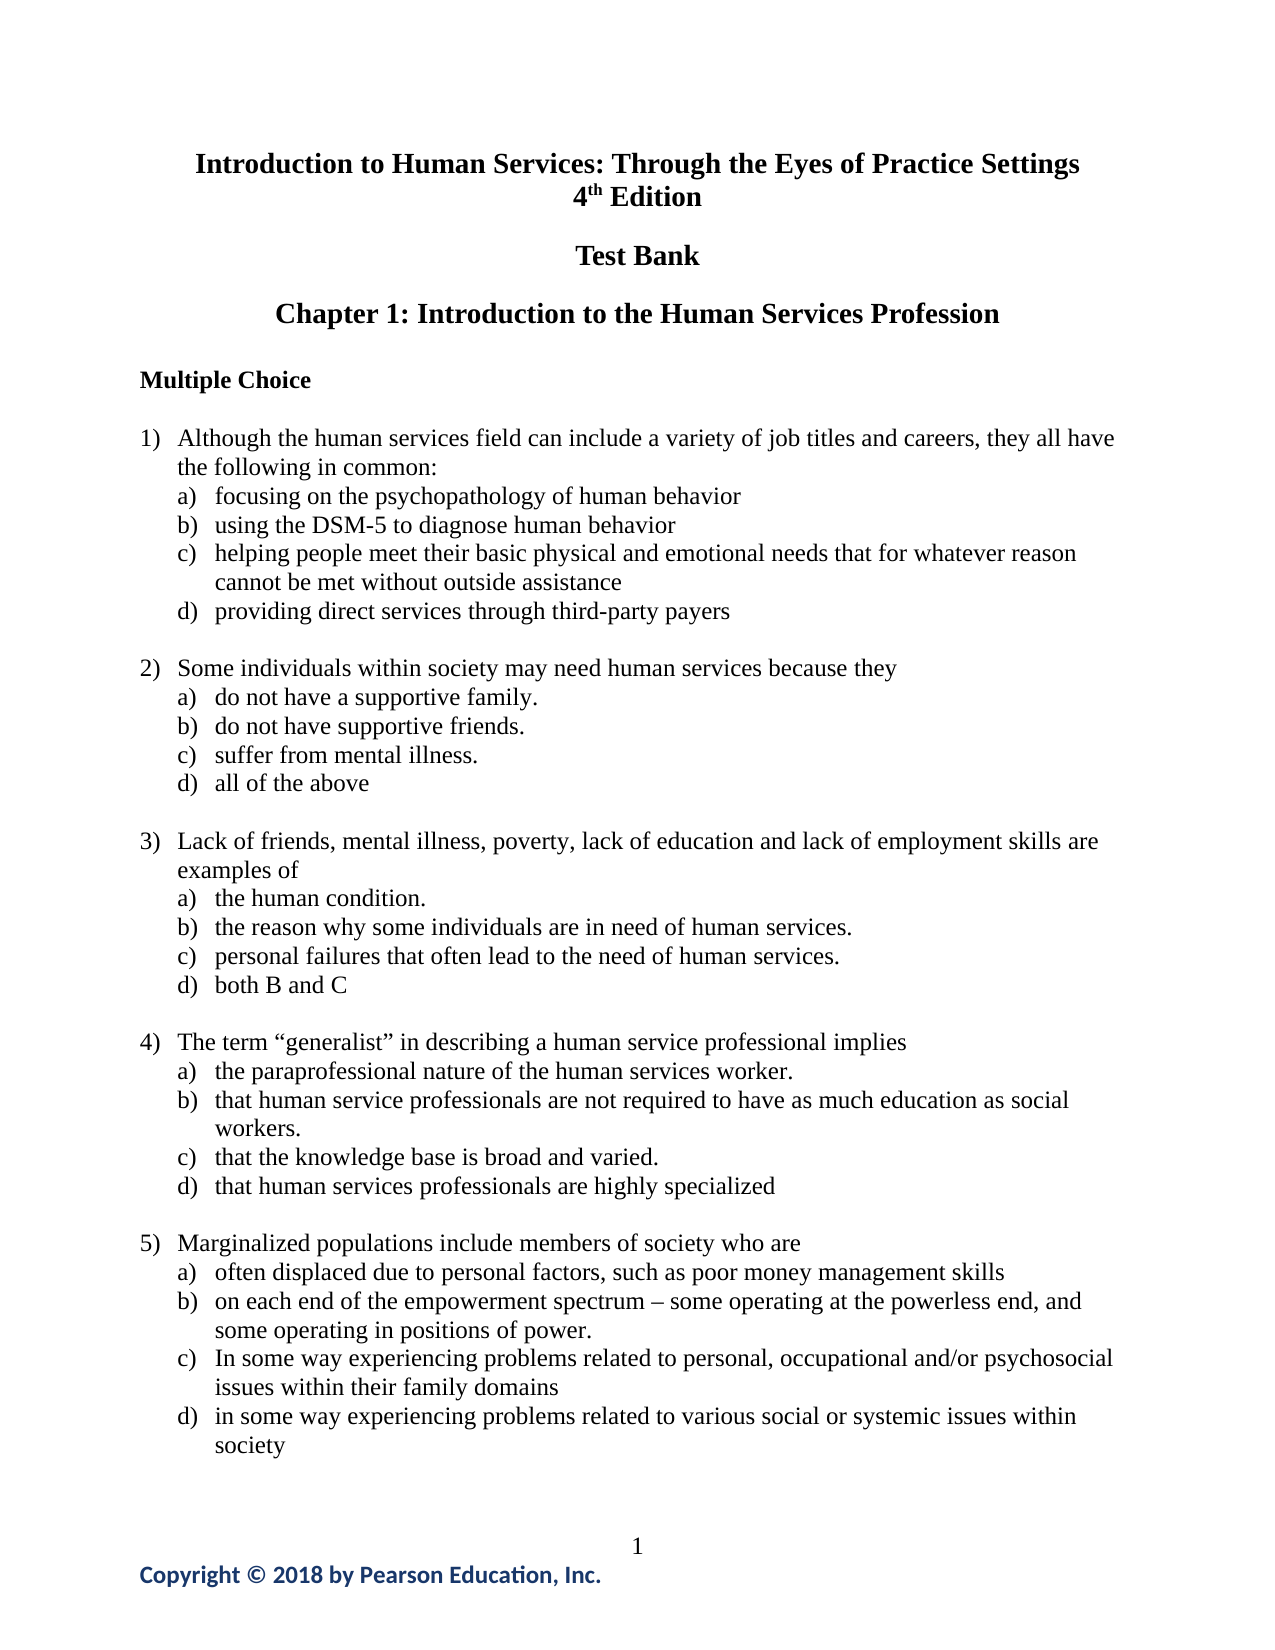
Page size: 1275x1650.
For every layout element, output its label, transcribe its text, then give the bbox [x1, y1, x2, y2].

list that human services professionals are highly specialized [177, 1171, 1135, 1200]
list that the knowledge base is broad and varied. [177, 1142, 1135, 1171]
text Multiple Choice [139, 365, 1135, 394]
list all of the above [177, 768, 1135, 797]
list helping people meet their basic physical and emotional needs that for whatever reason cannot be met without outside assistance [177, 538, 1135, 596]
list In some way experiencing problems related to personal, occupational and/or psychosocial issues within their family domains [177, 1343, 1123, 1401]
list The term “generalist” in describing a human service professional implies [139, 1027, 1135, 1056]
subtitle 4th Edition [139, 179, 1135, 213]
list Lack of friends, mental illness, poverty, lack of education and lack of employment skills are examples of [139, 826, 1105, 883]
list in some way experiencing problems related to various social or systemic issues within society [177, 1401, 1123, 1458]
list often displaced due to personal factors, such as poor money management skills [177, 1257, 1123, 1286]
list on each end of the empowerment spectrum – some operating at the powerless end, and some operating in positions of power. [177, 1286, 1122, 1343]
list the reason why some individuals are in need of human services. [177, 912, 1135, 941]
list personal failures that often lead to the need of human services. [177, 941, 1135, 970]
list do not have supportive friends. [177, 711, 1135, 740]
subtitle Test Bank [139, 238, 1135, 271]
list Although the human services field can include a variety of job titles and careers, they all have the following in common: [139, 423, 1135, 481]
list Marginalized populations include members of society who are [139, 1228, 1135, 1257]
list using the DSM-5 to diagnose human behavior [177, 510, 1135, 538]
list do not have a supportive family. [177, 682, 1135, 711]
list suffer from mental illness. [177, 740, 1135, 768]
list the human condition. [177, 883, 1135, 912]
list providing direct services through third-party payers [177, 596, 1135, 625]
list the paraprofessional nature of the human services worker. [177, 1056, 1135, 1085]
list that human service professionals are not required to have as much education as social workers. [177, 1085, 1076, 1142]
list both B and C [177, 970, 1135, 998]
subtitle Introduction to Human Services: Through the Eyes of Practice Settings [139, 146, 1135, 179]
list focusing on the psychopathology of human behavior [177, 481, 1135, 510]
subtitle Chapter 1: Introduction to the Human Services Profession [139, 296, 1135, 330]
list Some individuals within society may need human services because they [139, 653, 1135, 682]
